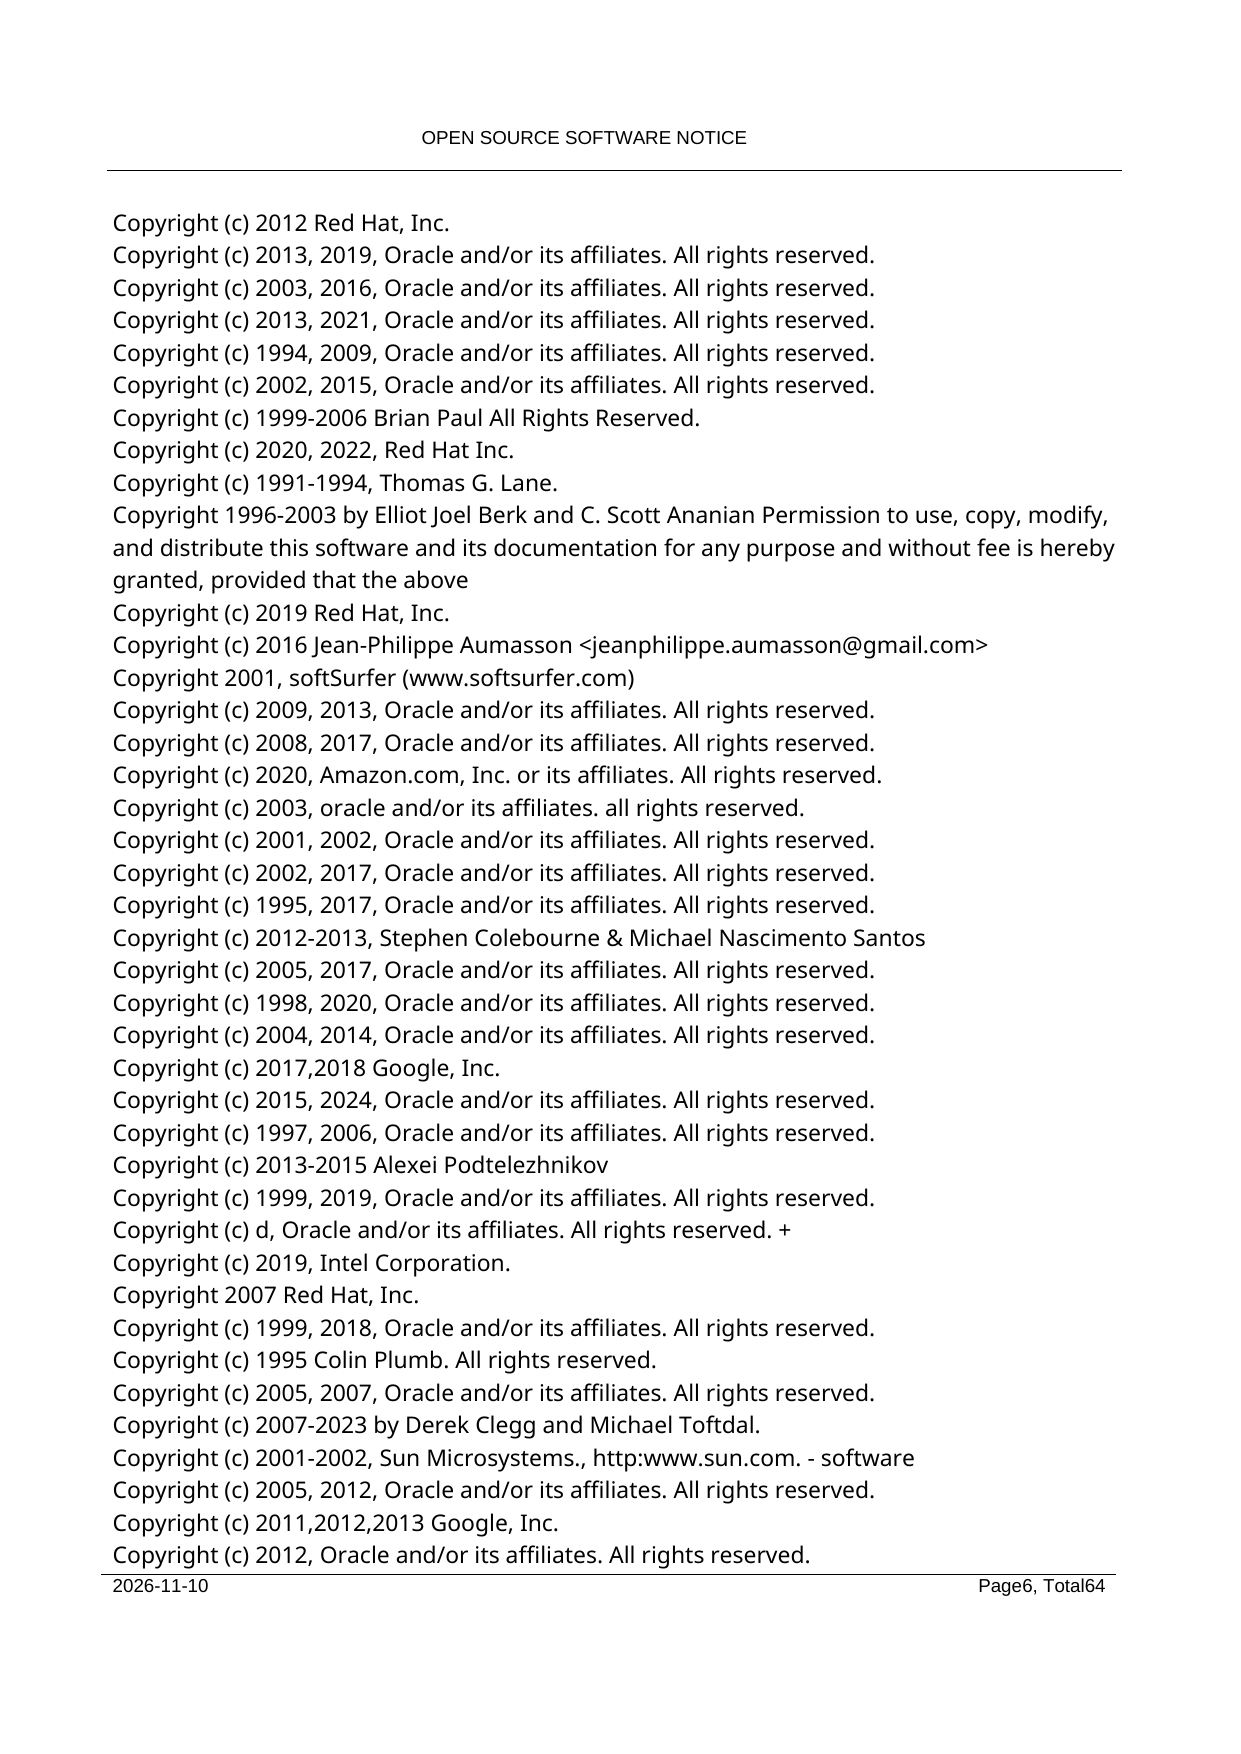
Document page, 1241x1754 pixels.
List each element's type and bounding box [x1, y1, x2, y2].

text [112, 206, 1128, 1571]
